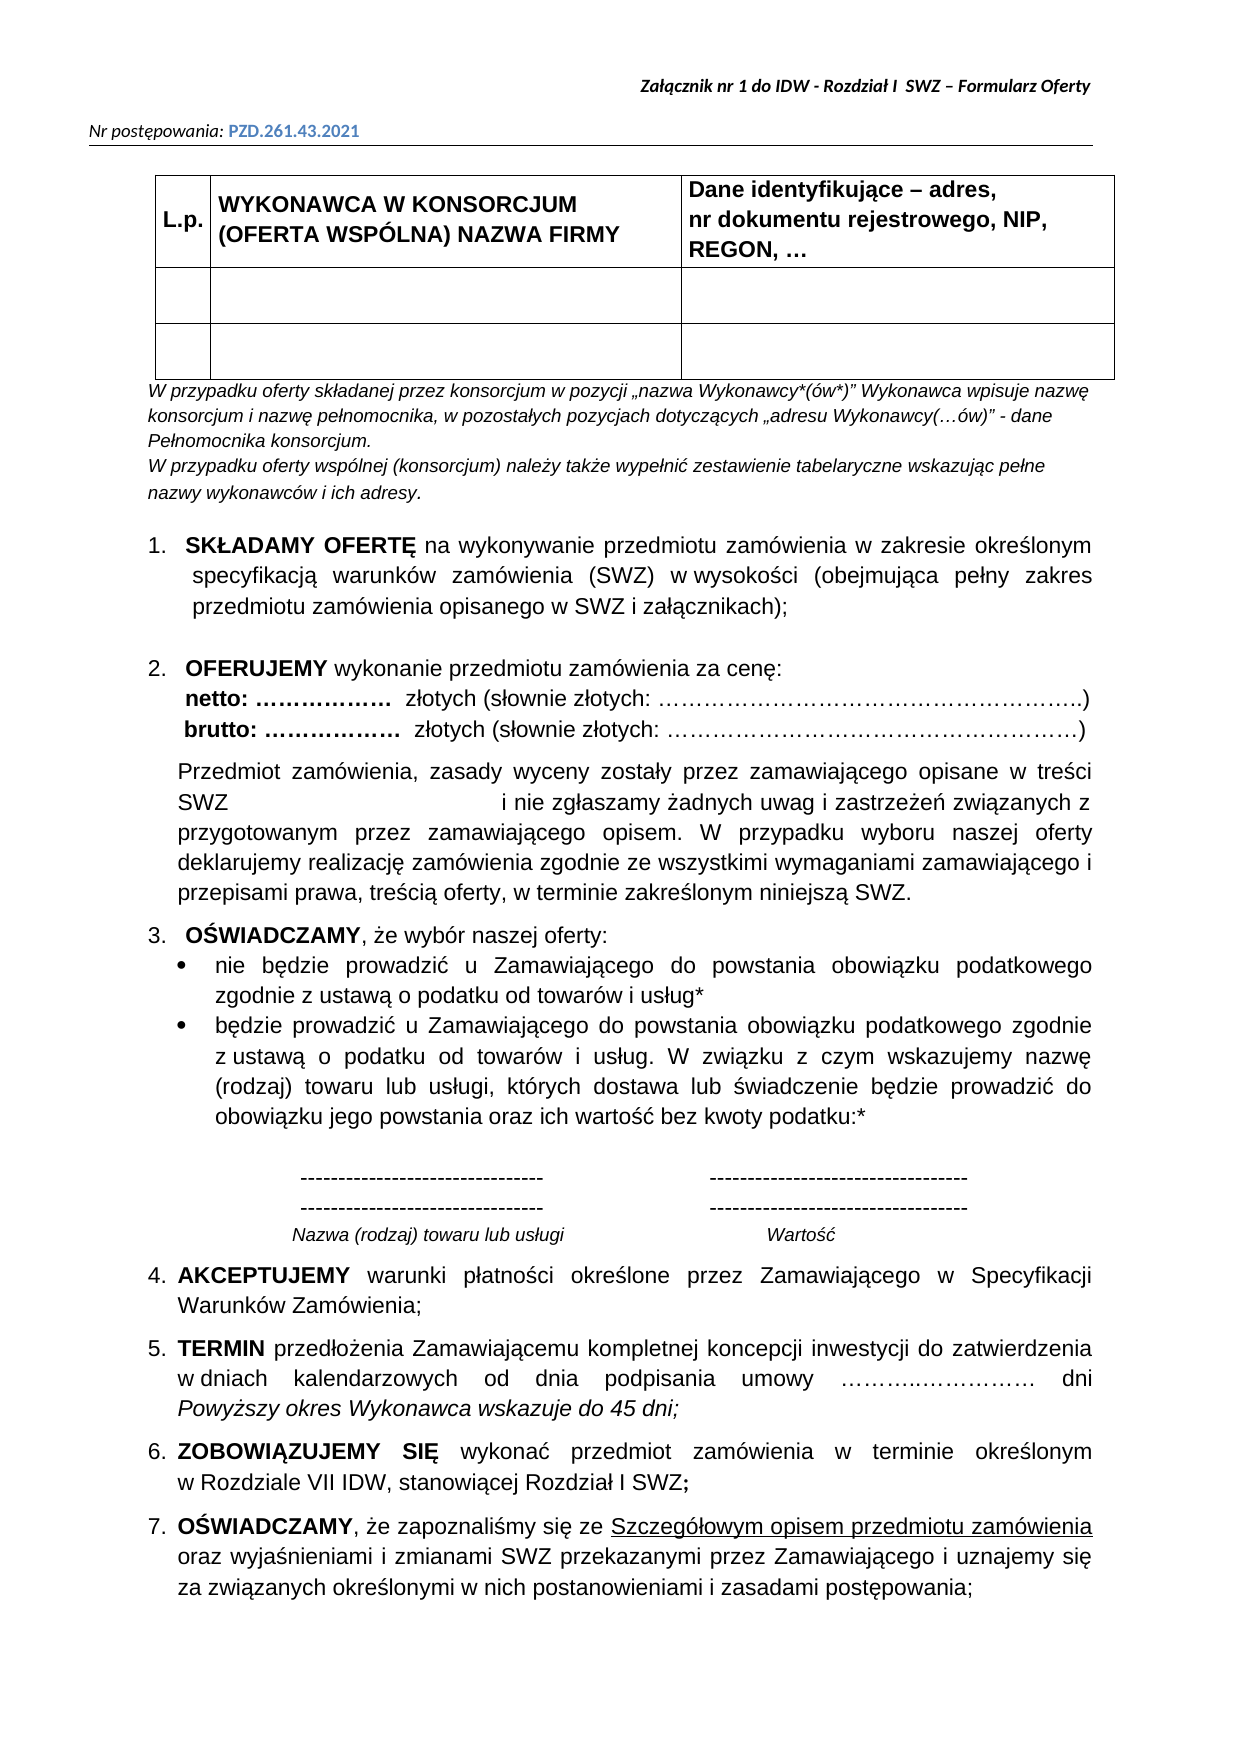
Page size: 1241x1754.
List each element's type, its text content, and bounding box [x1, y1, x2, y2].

text -------------------------------- ---------------------------------- [177, 1163, 1093, 1190]
table_cell [682, 324, 1114, 379]
table_cell [211, 324, 681, 379]
list OŚWIADCZAMY, że wybór naszej oferty: [148, 922, 1093, 948]
table_header L.p. [156, 176, 210, 267]
table_header Dane identyfikujące – adres, nr dokumentu rejestrowego, NIP, REGON, … [682, 176, 1114, 267]
list ZOBOWIĄZUJEMY SIĘ wykonać przedmiot zamówienia w terminie określonym w Rozdziale VII IDW, stanowiącej Rozdział I SWZ; [148, 1438, 1093, 1496]
text -------------------------------- ---------------------------------- [177, 1194, 1093, 1220]
table_cell [156, 324, 210, 379]
table_cell [682, 268, 1114, 322]
list SKŁADAMY OFERTĘ na wykonywanie przedmiotu zamówienia w zakresie określonym specyfikacją warunków zamówienia (SWZ) w wysokości (obejmująca pełny zakres przedmiotu zamówienia opisanego w SWZ i załącznikach); [148, 532, 1093, 619]
table_cell [156, 268, 210, 322]
list TERMIN przedłożenia Zamawiającemu kompletnej koncepcji inwestycji do zatwierdzenia w dniach kalendarzowych od dnia podpisania umowy ………..…………… dni Powyższy okres Wykonawca wskazuje do 45 dni; [148, 1335, 1093, 1421]
list OFERUJEMY wykonanie przedmiotu zamówienia za cenę: [148, 655, 1093, 681]
text netto: ……………… złotych (słownie złotych: ………………………………………………..) [148, 685, 1093, 712]
table_header WYKONAWCA W KONSORCJUM (OFERTA WSPÓLNA) NAZWA FIRMY [211, 176, 681, 267]
list OŚWIADCZAMY, że zapoznaliśmy się ze Szczegółowym opisem przedmiotu zamówienia oraz wyjaśnieniami i zmianami SWZ przekazanymi przez Zamawiającego i uznajemy się za związanych określonymi w nich postanowieniami i zasadami postępowania; [148, 1513, 1093, 1600]
table_cell [211, 268, 681, 322]
list będzie prowadzić u Zamawiającego do powstania obowiązku podatkowego zgodnie z ustawą o podatku od towarów i usług. W związku z czym wskazujemy nazwę (rodzaj) towaru lub usługi, których dostawa lub świadczenie będzie prowadzić do obowiązku jego powstania oraz ich wartość bez kwoty podatku:* [177, 1012, 1093, 1129]
text Przedmiot zamówienia, zasady wyceny zostały przez zamawiającego opisane w treści SWZ i nie zgłaszamy żadnych uwag i zastrzeżeń związanych z przygotowanym przez zamawiającego opisem. W przypadku wyboru naszej oferty deklarujemy realizację zamówienia zgodnie ze wszystkimi wymaganiami zamawiającego i przepisami prawa, treścią oferty, w terminie zakreślonym niniejszą SWZ. [177, 758, 1093, 905]
text W przypadku oferty składanej przez konsorcjum w pozycji „nazwa Wykonawcy*(ów*)” Wykonawca wpisuje nazwę konsorcjum i nazwę pełnomocnika, w pozostałych pozycjach dotyczących „adresu Wykonawcy(…ów)” - dane Pełnomocnika konsorcjum. [148, 380, 1093, 451]
text W przypadku oferty wspólnej (konsorcjum) należy także wypełnić zestawienie tabelaryczne wskazując pełne nazwy wykonawców i ich adresy. [148, 455, 1093, 504]
text Nazwa (rodzaj) towaru lub usługi Wartość [177, 1224, 1093, 1245]
list nie będzie prowadzić u Zamawiającego do powstania obowiązku podatkowego zgodnie z ustawą o podatku od towarów i usług* [177, 952, 1093, 1008]
text brutto: ……………… złotych (słownie złotych: ………………………………………………) [177, 716, 1093, 742]
list AKCEPTUJEMY warunki płatności określone przez Zamawiającego w Specyfikacji Warunków Zamówienia; [148, 1262, 1093, 1318]
